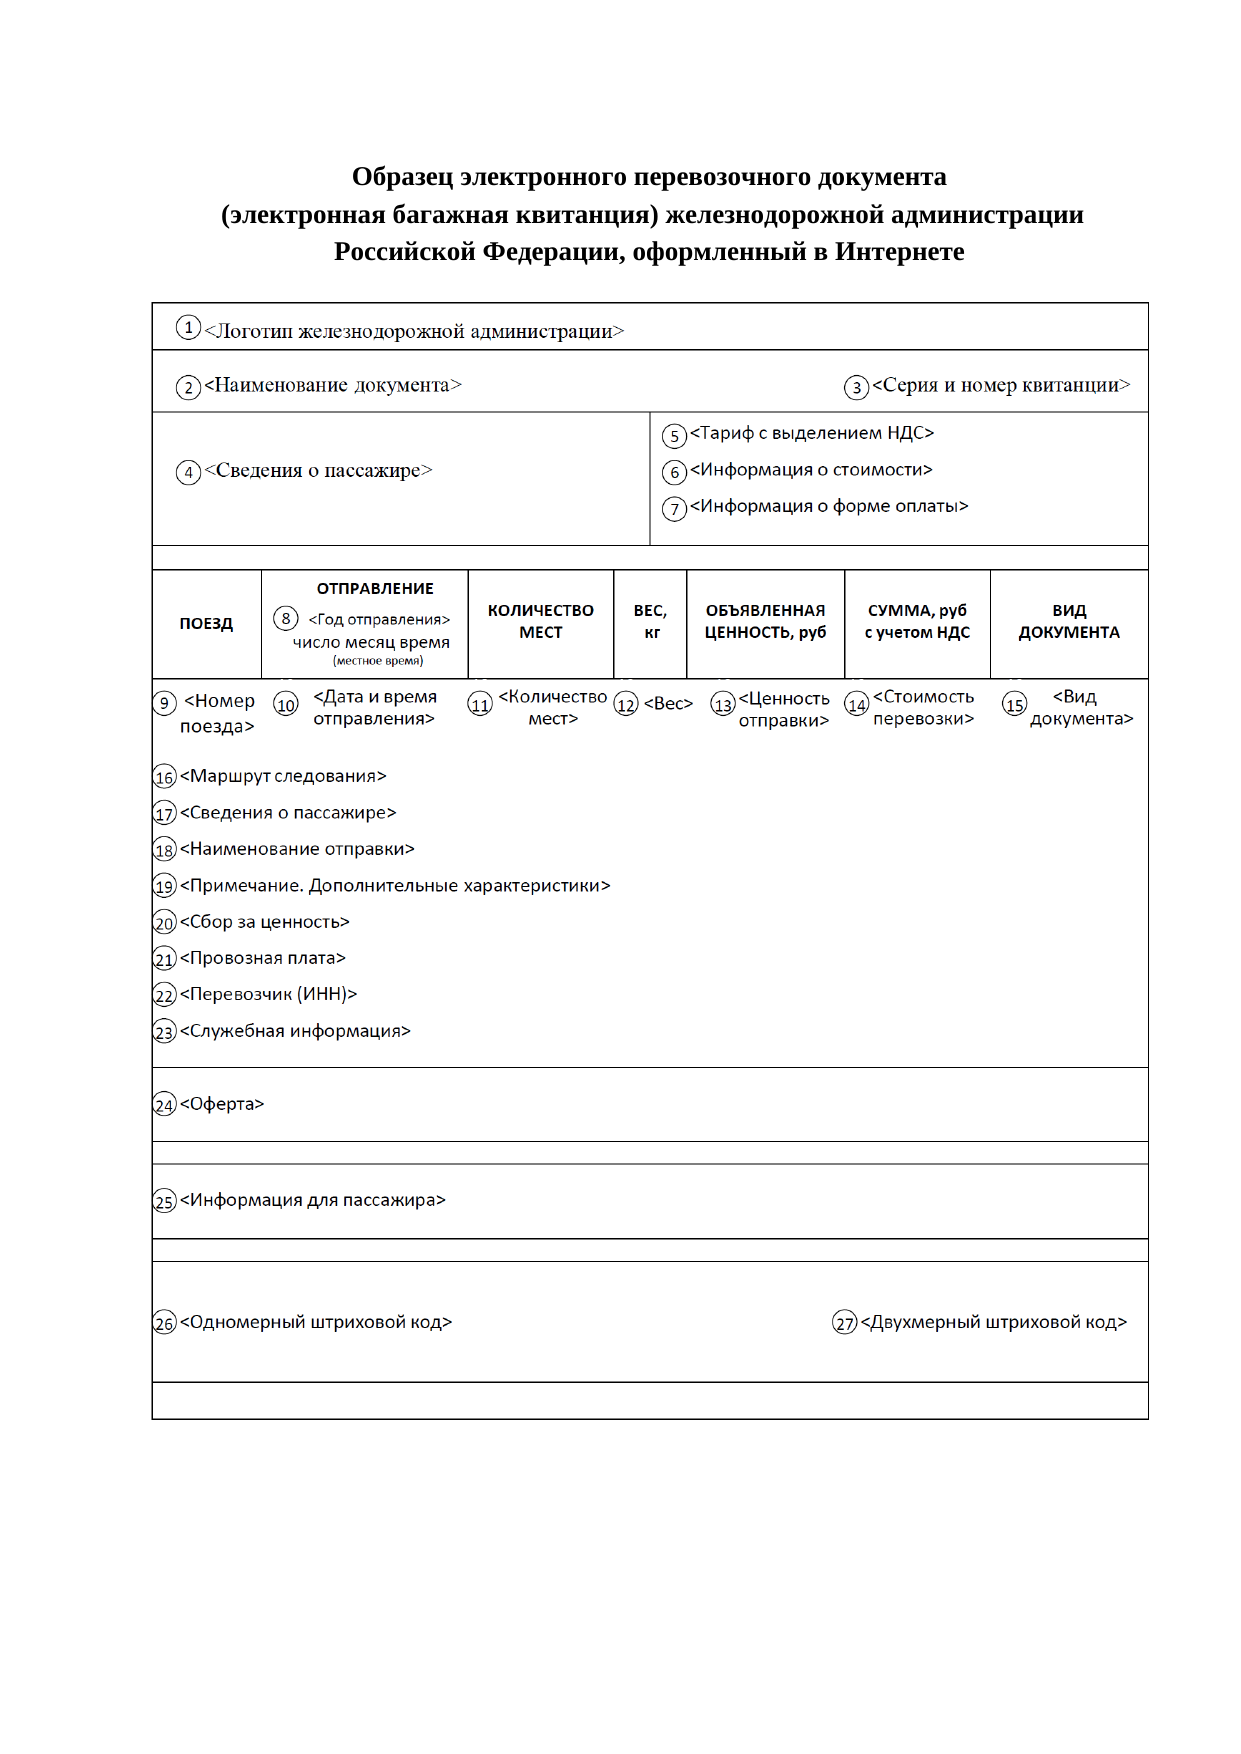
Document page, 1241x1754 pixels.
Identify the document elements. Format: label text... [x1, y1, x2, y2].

text Образец электронного перевозочного документа [148, 156, 1152, 193]
text (электронная багажная квитанция) железнодорожной администрации Российской Федерации, оформленный в Интернете [148, 193, 1152, 268]
